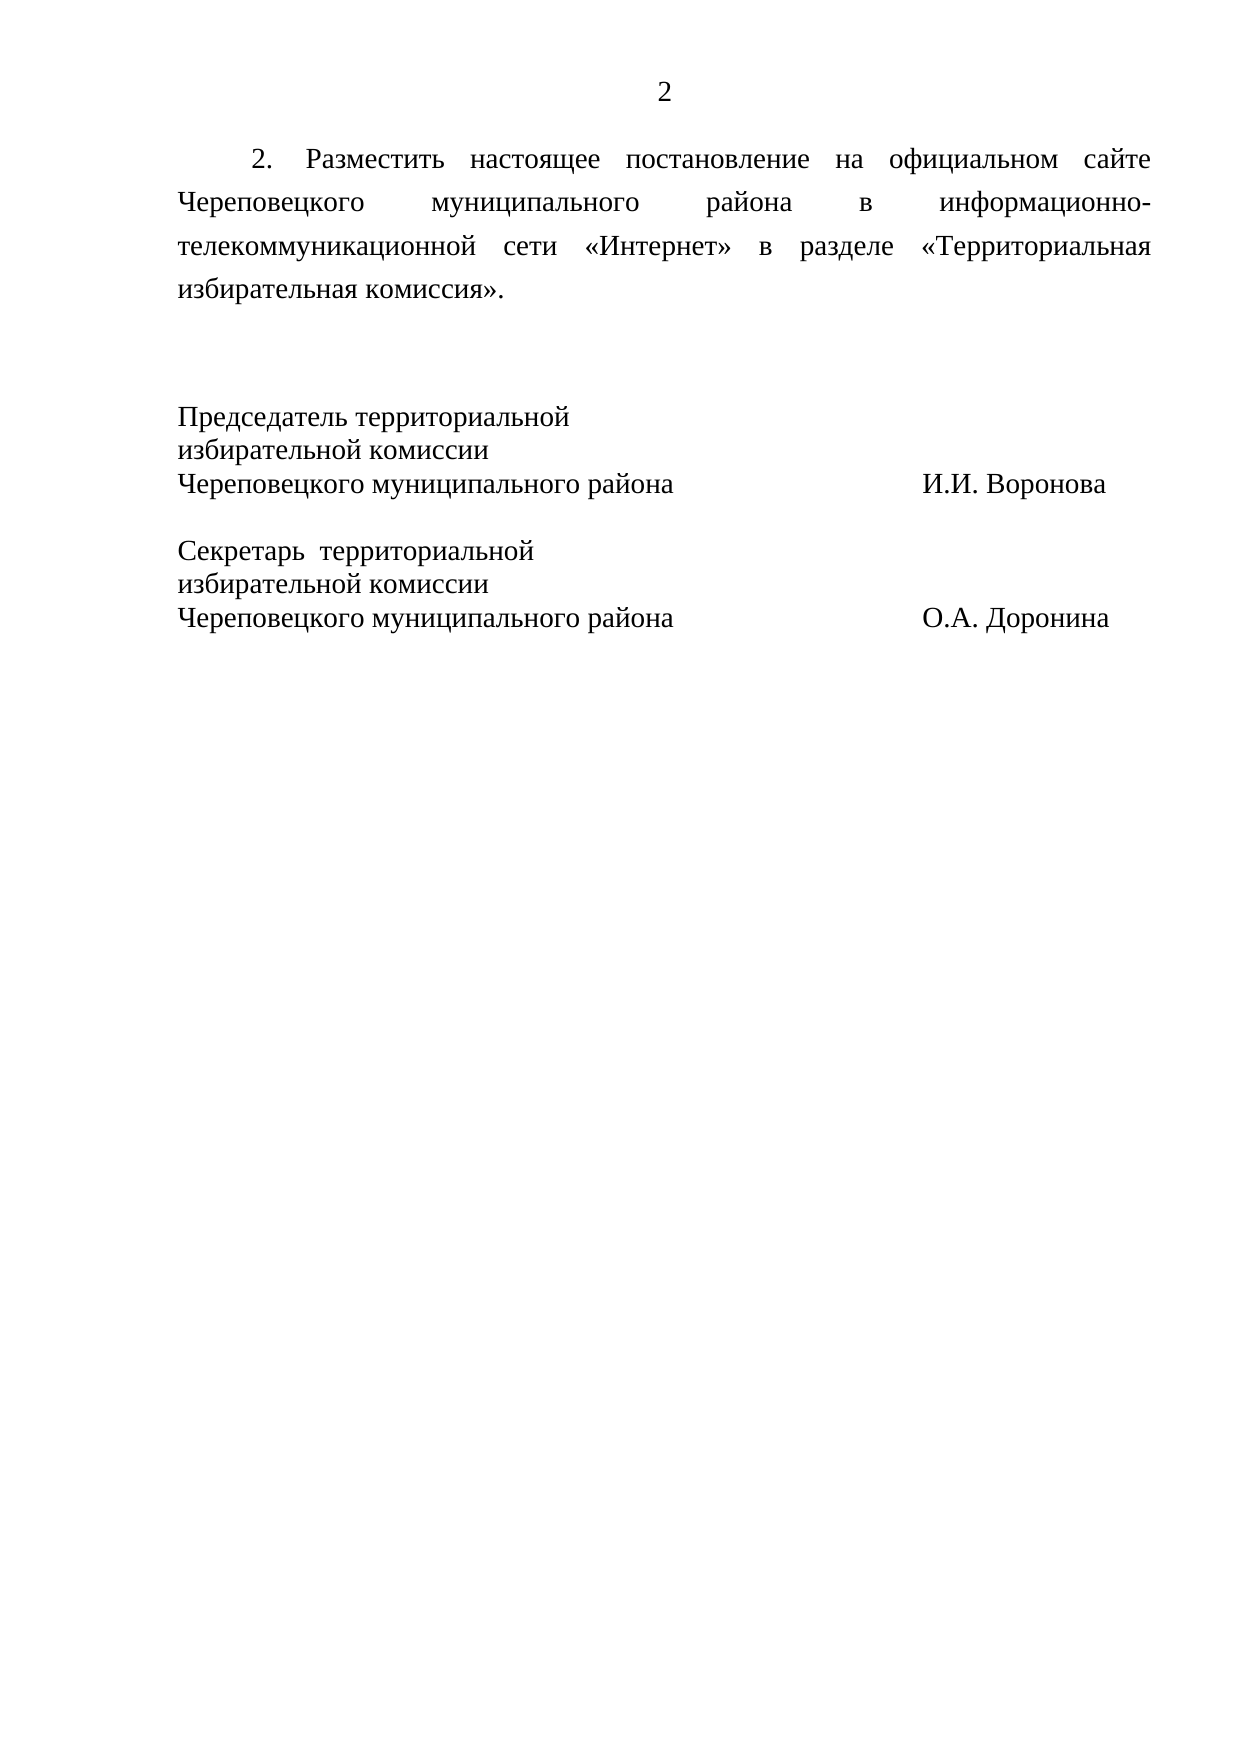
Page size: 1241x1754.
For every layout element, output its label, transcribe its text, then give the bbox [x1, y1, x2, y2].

text Председатель территориальной [177, 399, 1152, 432]
text избирательной комиссии [177, 566, 1152, 600]
text Череповецкого муниципального района О.А. Доронина [177, 600, 1152, 633]
text Череповецкого муниципального района И.И. Воронова [177, 466, 1152, 499]
text 2. Разместить настоящее постановление на официальном сайте Череповецкого муниципального района в информационно-телекоммуникационной сети «Интернет» в разделе «Территориальная избирательная комиссия». [177, 141, 1152, 305]
text Секретарь территориальной [177, 533, 1152, 566]
text избирательной комиссии [177, 432, 1152, 466]
